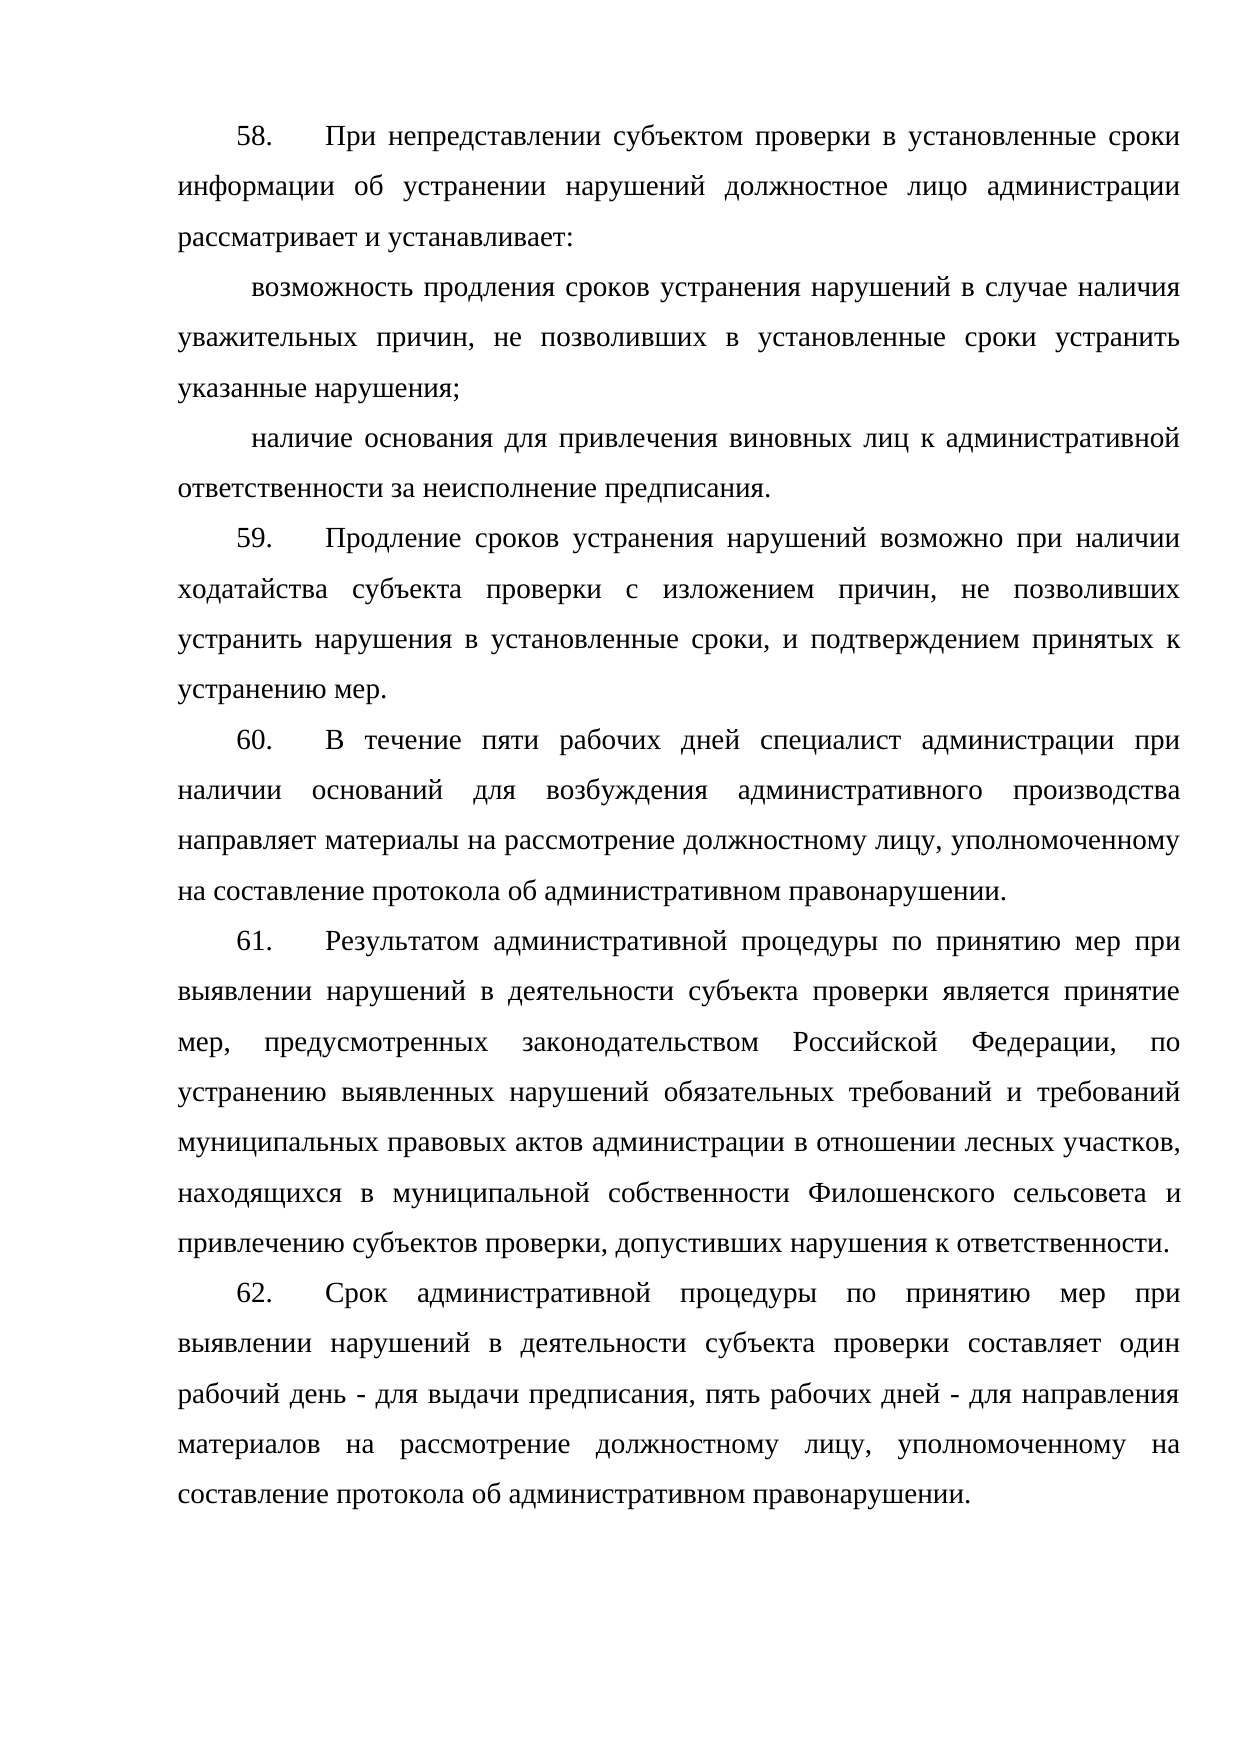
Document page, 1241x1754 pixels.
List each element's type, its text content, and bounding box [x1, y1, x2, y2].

list Продление сроков устранения нарушений возможно при наличии ходатайства субъекта проверки с изложением причин, не позволивших устранить нарушения в установленные сроки, и подтверждением принятых к устранению мер. [177, 521, 1181, 705]
list Срок административной процедуры по принятию мер при выявлении нарушений в деятельности субъекта проверки составляет один рабочий день - для выдачи предписания, пять рабочих дней - для направления материалов на рассмотрение должностному лицу, уполномоченному на составление протокола об административном правонарушении. [177, 1275, 1181, 1510]
list Результатом административной процедуры по принятию мер при выявлении нарушений в деятельности субъекта проверки является принятие мер, предусмотренных законодательством Российской Федерации, по устранению выявленных нарушений обязательных требований и требований муниципальных правовых актов администрации в отношении лесных участков, находящихся в муниципальной собственности Филошенского сельсовета и привлечению субъектов проверки, допустивших нарушения к ответственности. [177, 923, 1181, 1258]
text возможность продления сроков устранения нарушений в случае наличия уважительных причин, не позволивших в установленные сроки устранить указанные нарушения; [177, 269, 1181, 403]
list При непредставлении субъектом проверки в установленные сроки информации об устранении нарушений должностное лицо администрации рассматривает и устанавливает: [177, 118, 1181, 252]
list В течение пяти рабочих дней специалист администрации при наличии оснований для возбуждения административного производства направляет материалы на рассмотрение должностному лицу, уполномоченному на составление протокола об административном правонарушении. [177, 722, 1181, 906]
text наличие основания для привлечения виновных лиц к административной ответственности за неисполнение предписания. [177, 420, 1181, 504]
